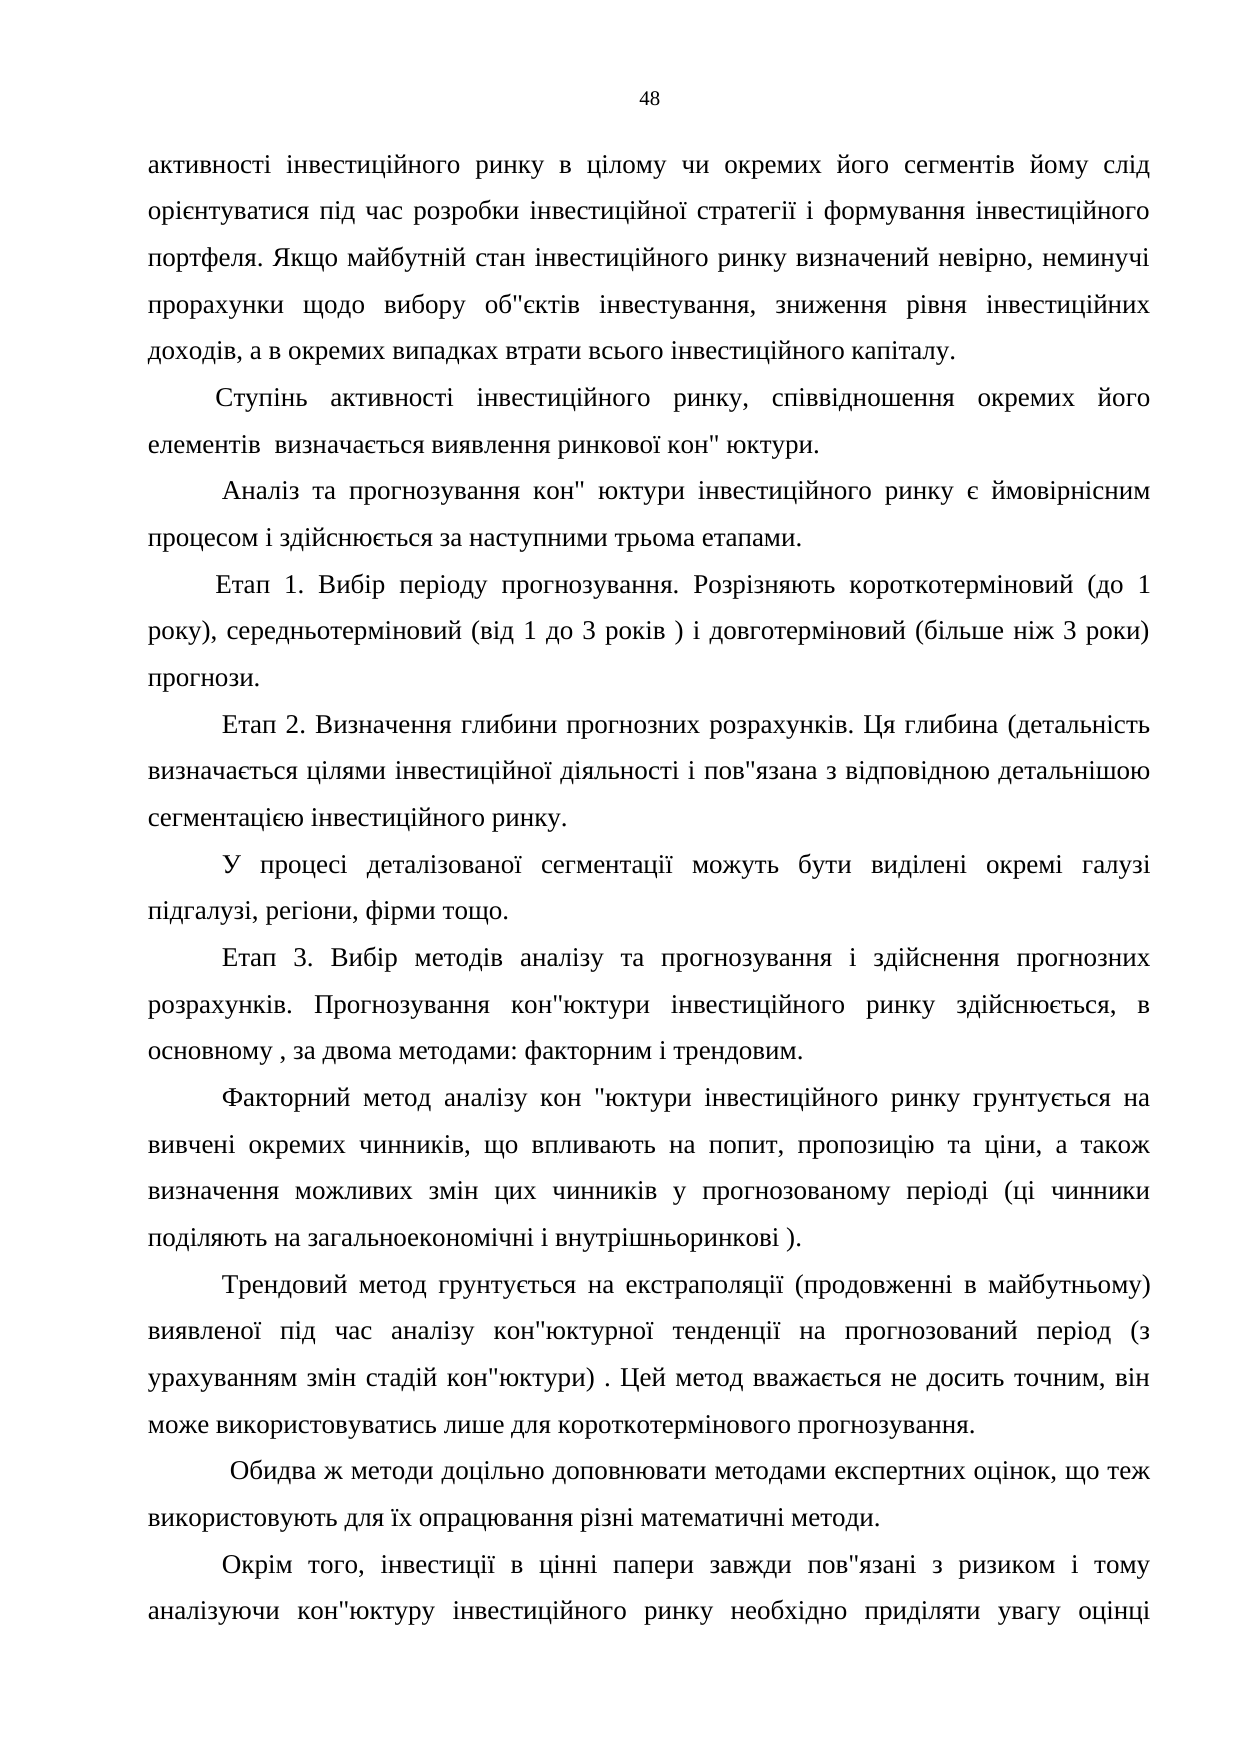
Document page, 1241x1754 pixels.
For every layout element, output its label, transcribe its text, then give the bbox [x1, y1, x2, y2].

text Обидва ж методи доцільно доповнювати методами експертних оцінок, що теж використовують для їх опрацювання різні математичні методи. [148, 1454, 1152, 1532]
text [148, 1548, 1152, 1626]
text Етап 1. Вибір періоду прогнозування. Розрізняють короткотерміновий (до 1 року), середньотерміновий (від 1 до 3 років ) і довготерміновий (більше ніж 3 роки) прогнози. [148, 568, 1152, 692]
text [148, 148, 1152, 366]
text У процесі деталізованої сегментації можуть бути виділені окремі галузі підгалузі, регіони, фірми тощо. [148, 848, 1152, 926]
text Факторний метод аналізу кон "юктури інвестиційного ринку грунтується на вивчені окремих чинників, що впливають на попит, пропозицію та ціни, а також визначення можливих змін цих чинників у прогнозованому періоді (ці чинники поділяють на загальноекономічні і внутрішньоринкові ). [148, 1081, 1152, 1252]
text Етап 2. Визначення глибини прогнозних розрахунків. Ця глибина (детальність визначається цілями інвестиційної діяльності і пов"язана з відповідною детальнішою сегментацією інвестиційного ринку. [148, 708, 1152, 832]
text Ступінь активності інвестиційного ринку, співвідношення окремих його елементів визначається виявлення ринкової кон" юктури. [148, 381, 1152, 459]
text Трендовий метод грунтується на екстраполяції (продовженні в майбутньому) виявленої під час аналізу кон"юктурної тенденції на прогнозований період (з урахуванням змін стадій кон"юктури) . Цей метод вважається не досить точним, він може використовуватись лише для короткотермінового прогнозування. [148, 1268, 1152, 1439]
text Етап 3. Вибір методів аналізу та прогнозування і здійснення прогнозних розрахунків. Прогнозування кон"юктури інвестиційного ринку здійснюється, в основному , за двома методами: факторним і трендовим. [148, 941, 1152, 1066]
text Аналіз та прогнозування кон" юктури інвестиційного ринку є ймовірнісним процесом і здійснюється за наступними трьома етапами. [148, 474, 1152, 552]
